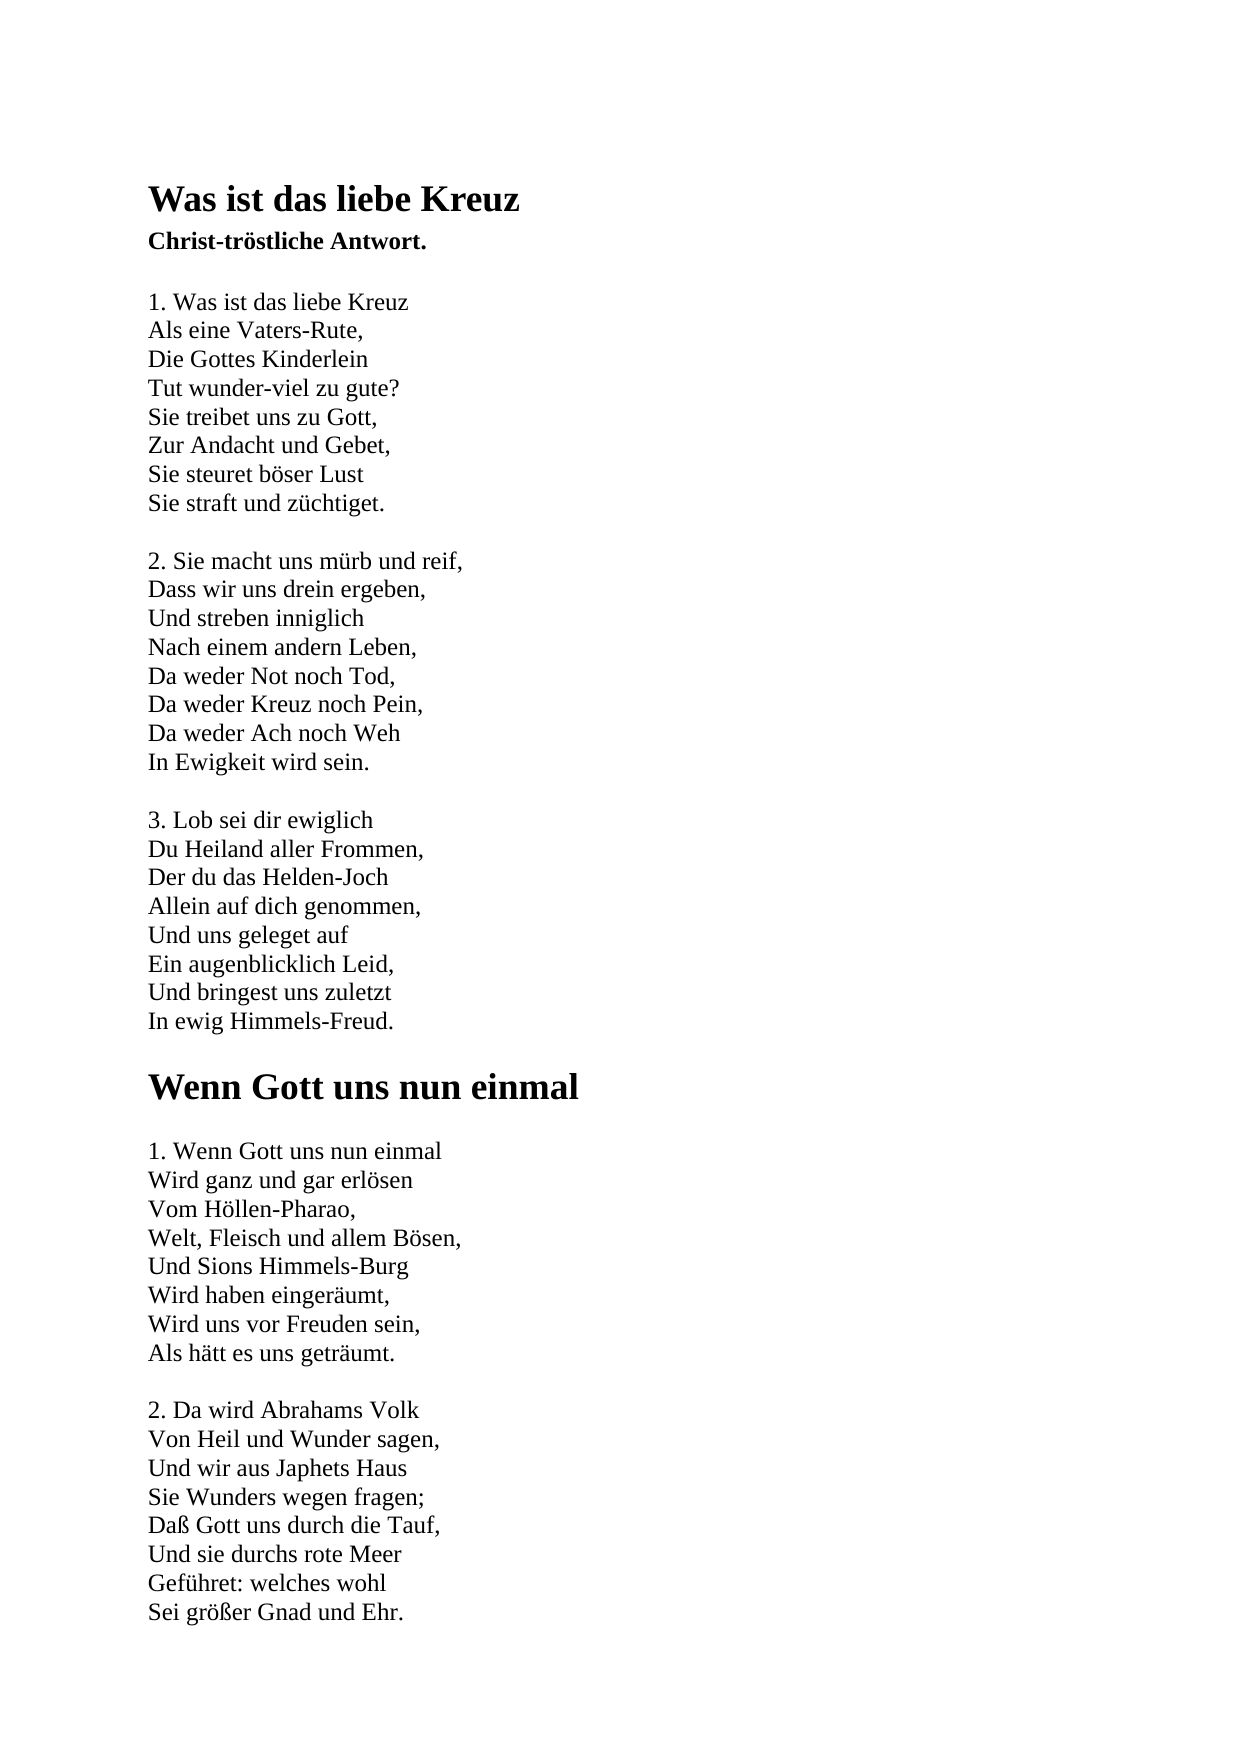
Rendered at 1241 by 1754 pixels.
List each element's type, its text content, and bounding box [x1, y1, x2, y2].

subtitle Wenn Gott uns nun einmal [148, 1064, 1093, 1107]
text 2. Da wird Abrahams Volk Von Heil und Wunder sagen, Und wir aus Japhets Haus Sie Wunders wegen fragen; Daß Gott uns durch die Tauf, Und sie durchs rote Meer Geführet: welches wohl Sei größer Gnad und Ehr. [148, 1396, 1093, 1626]
text 1. Was ist das liebe Kreuz Als eine Vaters-Rute, Die Gottes Kinderlein Tut wunder-viel zu gute? Sie treibet uns zu Gott, Zur Andacht und Gebet, Sie steuret böser Lust Sie straft und züchtiget. [148, 287, 1093, 517]
text 1. Wenn Gott uns nun einmal Wird ganz und gar erlösen Vom Höllen-Pharao, Welt, Fleisch und allem Bösen, Und Sions Himmels-Burg Wird haben eingeräumt, Wird uns vor Freuden sein, Als hätt es uns geträumt. [148, 1136, 1093, 1366]
subtitle Was ist das liebe Kreuz [148, 177, 1093, 220]
text 3. Lob sei dir ewiglich Du Heiland aller Frommen, Der du das Helden-Joch Allein auf dich genommen, Und uns geleget auf Ein augenblicklich Leid, Und bringest uns zuletzt In ewig Himmels-Freud. [148, 805, 1093, 1035]
text 2. Sie macht uns mürb und reif, Dass wir uns drein ergeben, Und streben inniglich Nach einem andern Leben, Da weder Not noch Tod, Da weder Kreuz noch Pein, Da weder Ach noch Weh In Ewigkeit wird sein. [148, 546, 1093, 776]
text Christ-tröstliche Antwort. [148, 226, 1093, 255]
